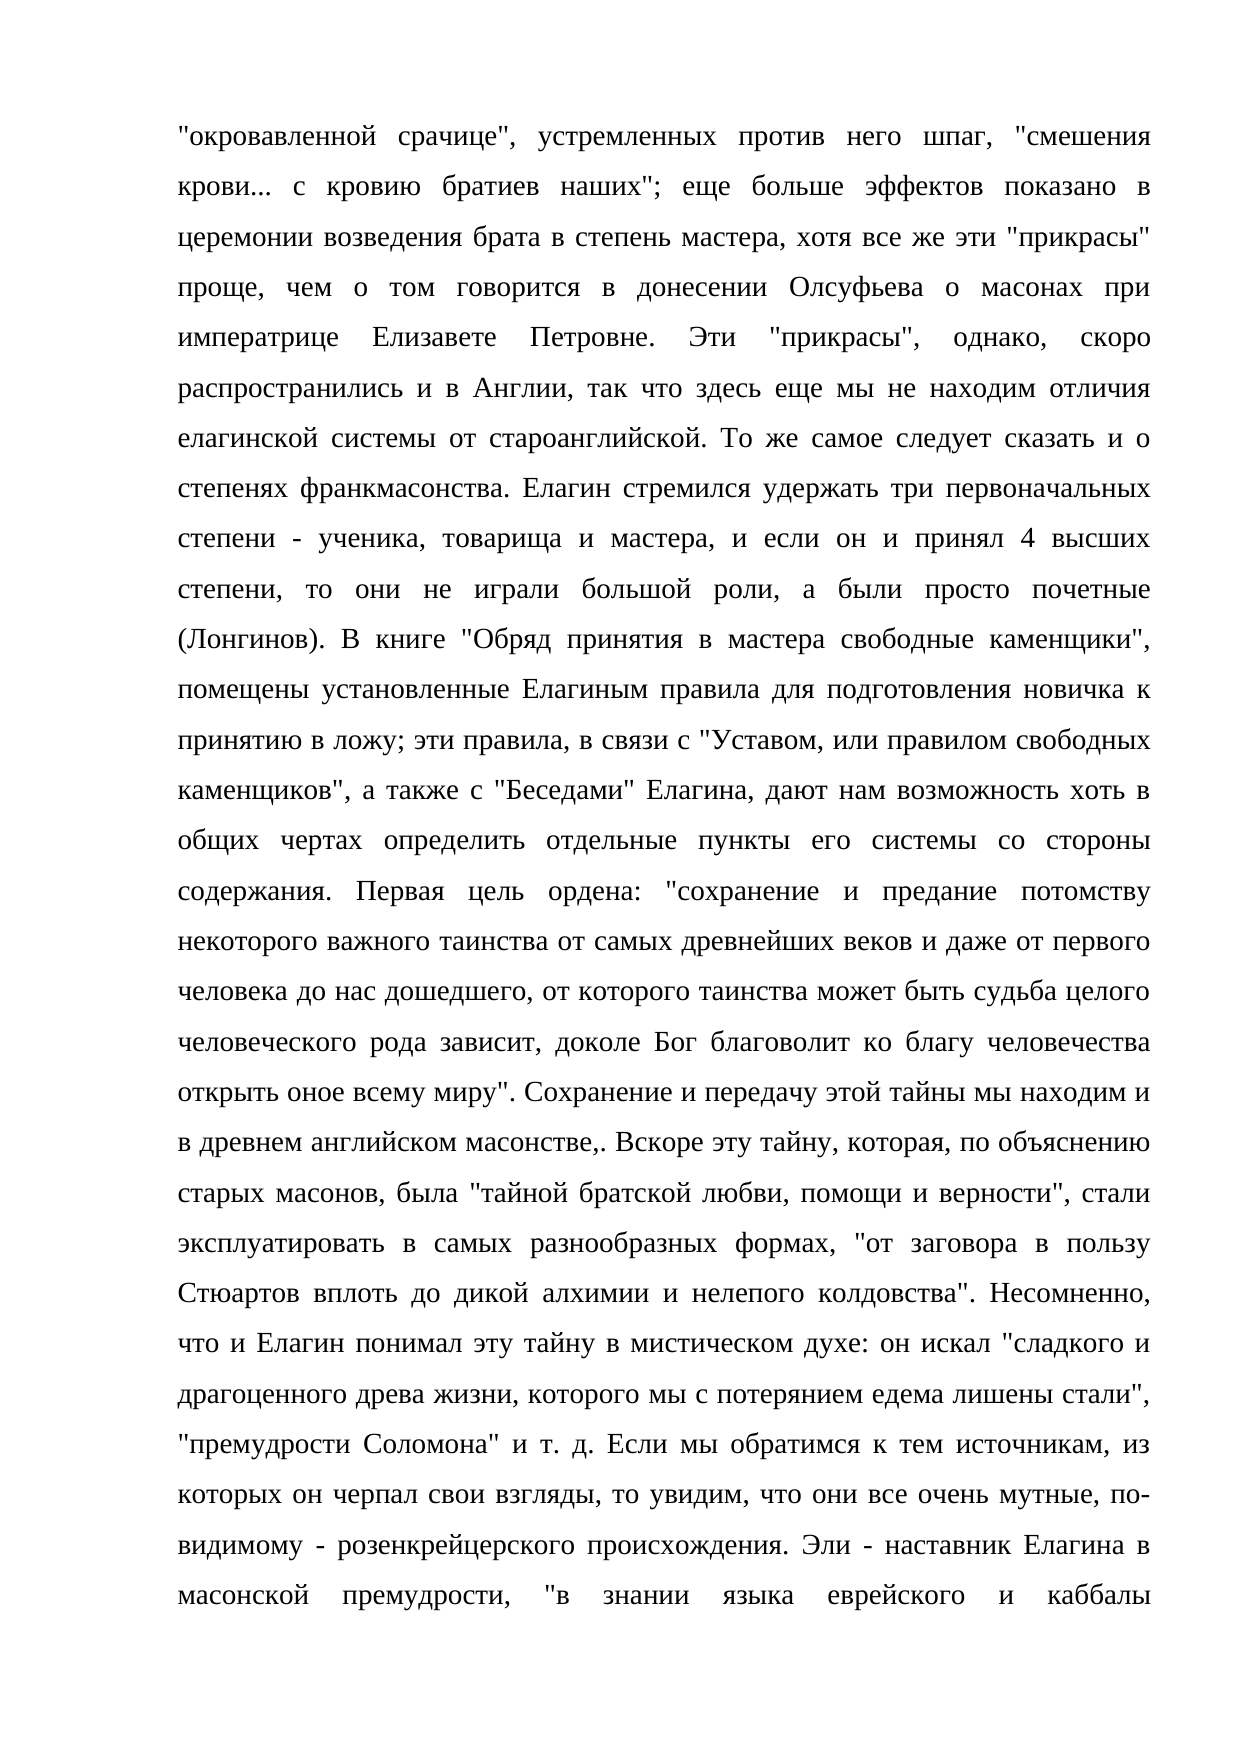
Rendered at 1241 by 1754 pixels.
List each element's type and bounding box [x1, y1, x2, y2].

text [177, 118, 1152, 1611]
